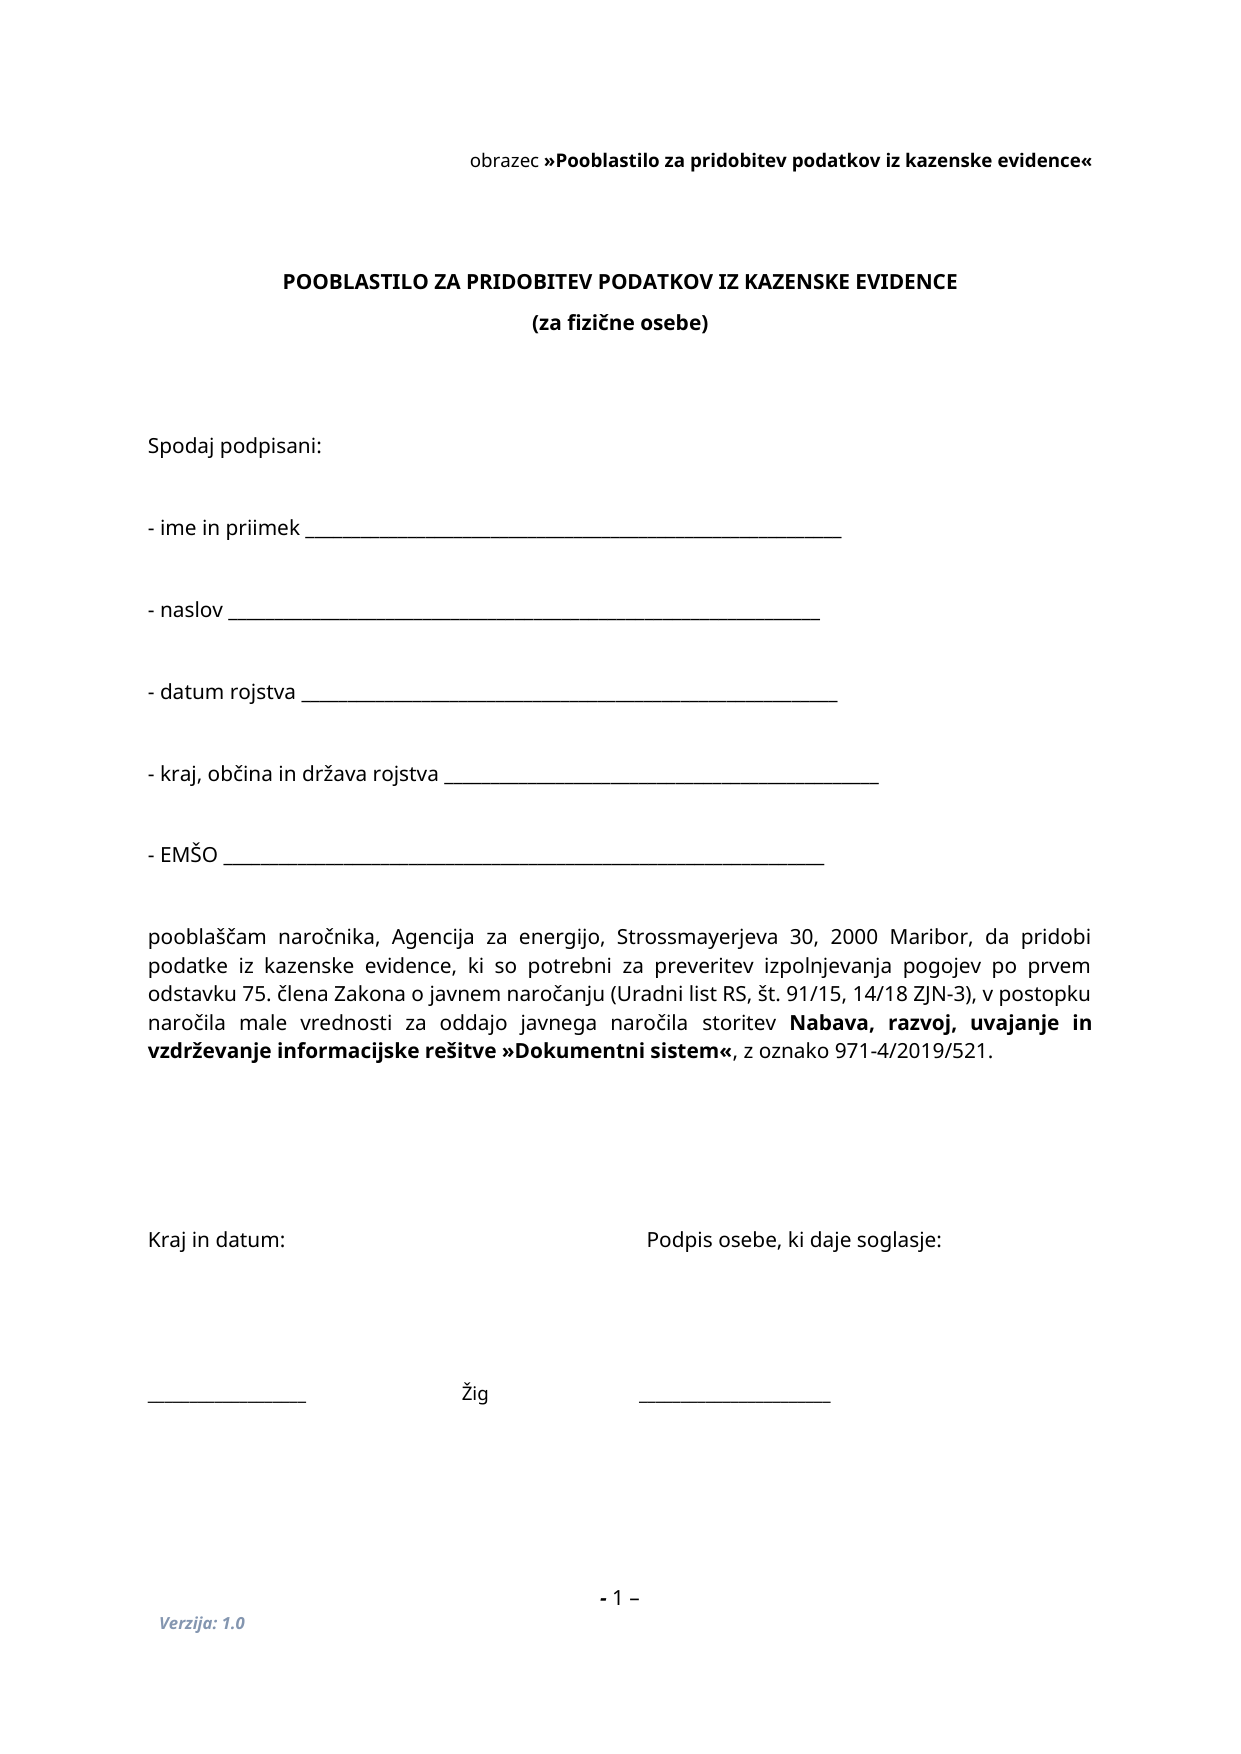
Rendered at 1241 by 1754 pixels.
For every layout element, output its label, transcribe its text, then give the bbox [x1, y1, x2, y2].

text - kraj, občina in država rojstva _______________________________________________ [148, 759, 1093, 787]
text ___________________ Žig _______________________ [148, 1381, 1093, 1406]
text Kraj in datum: Podpis osebe, ki daje soglasje: [148, 1226, 1093, 1254]
text - ime in priimek __________________________________________________________ [148, 513, 1093, 542]
text Spodaj podpisani: [148, 431, 1093, 460]
text pooblaščam naročnika, Agencija za energijo, Strossmayerjeva 30, 2000 Maribor, da pridobi podatke iz kazenske evidence, ki so potrebni za preveritev izpolnjevanja pogojev po prvem odstavku 75. člena Zakona o javnem naročanju (Uradni list RS, št. 91/15, 14/18 ZJN-3), v postopku naročila male vrednosti za oddajo javnega naročila storitev Nabava, razvoj, uvajanje in vzdrževanje informacijske rešitve »Dokumentni sistem«, z oznako 971-4/2019/521. [148, 922, 1093, 1065]
text - datum rojstva __________________________________________________________ [148, 677, 1093, 705]
text - EMŠO _________________________________________________________________ [148, 841, 1093, 869]
text (za fizične osebe) [148, 308, 1093, 337]
text - naslov ________________________________________________________________ [148, 595, 1093, 623]
text obrazec »Pooblastilo za pridobitev podatkov iz kazenske evidence« [148, 148, 1093, 173]
text POOBLASTILO ZA PRIDOBITEV PODATKOV IZ KAZENSKE EVIDENCE [148, 267, 1093, 296]
